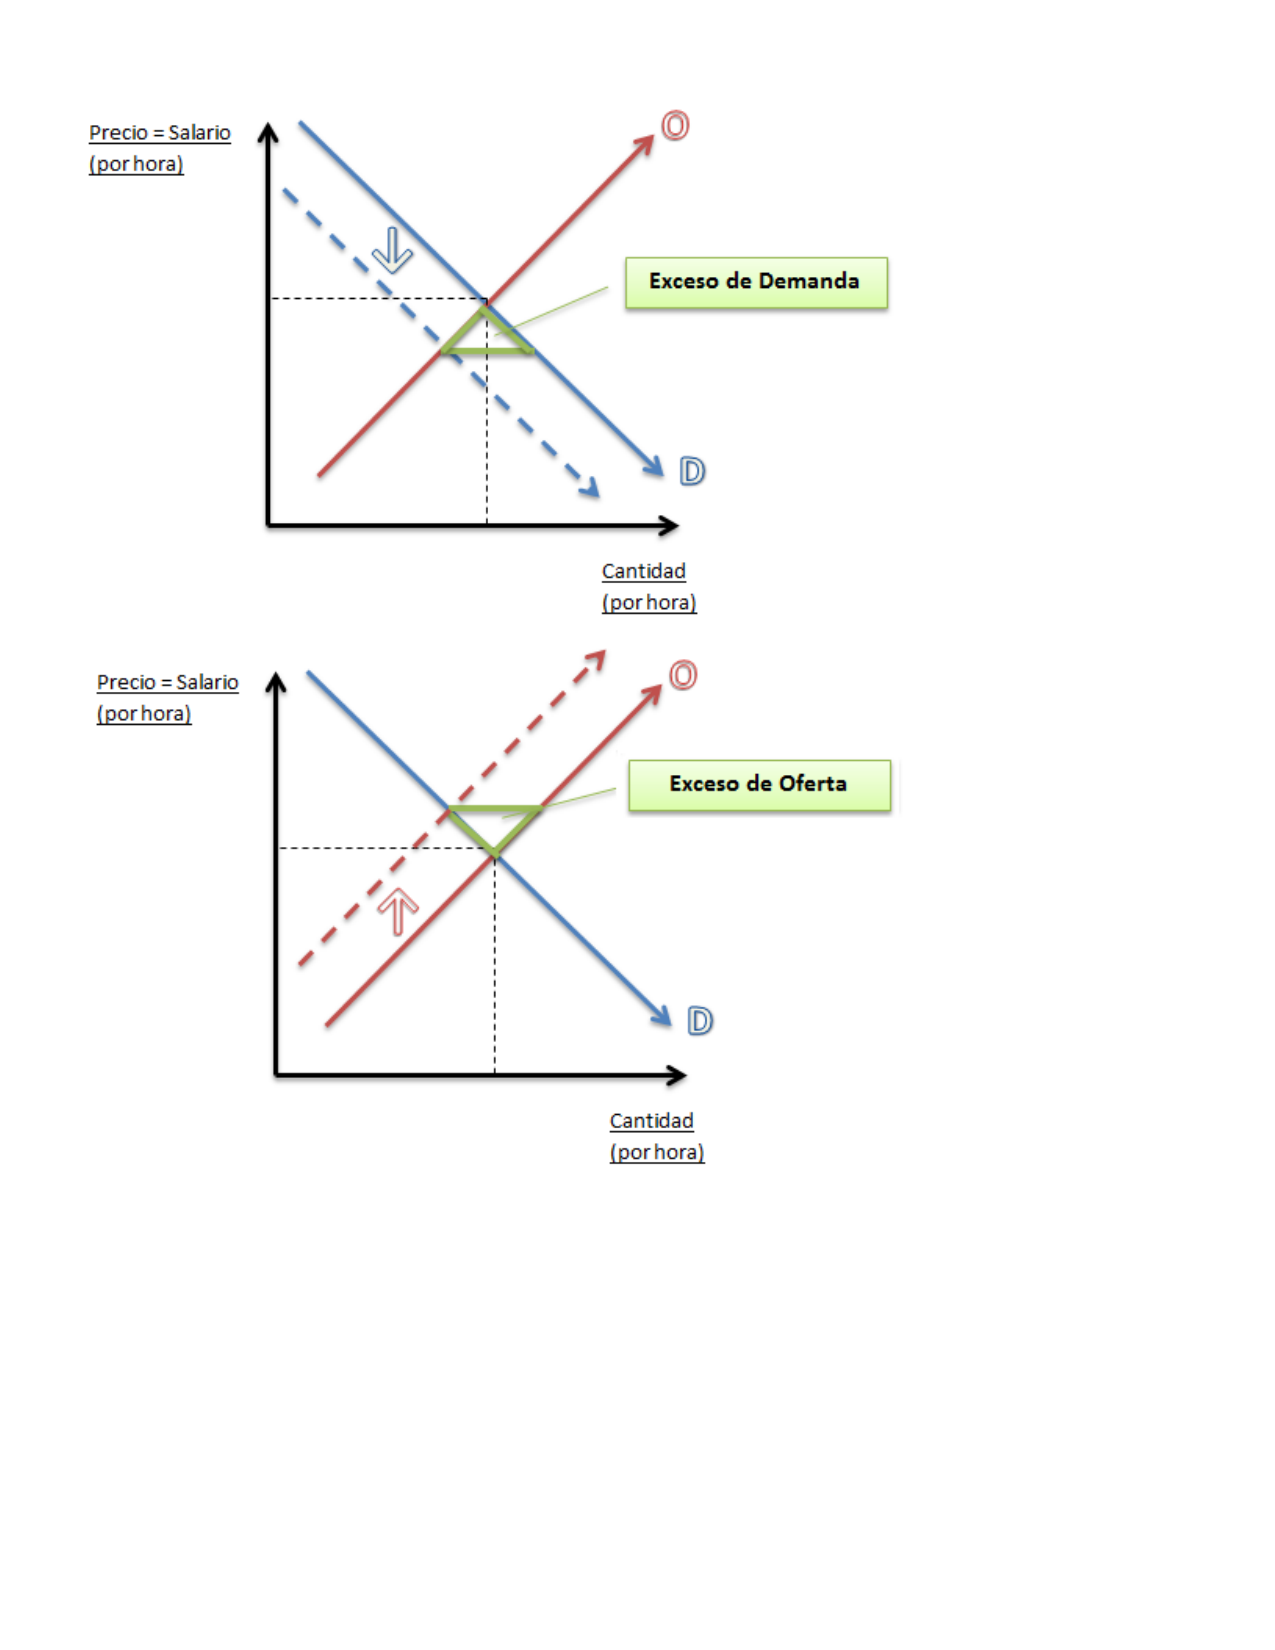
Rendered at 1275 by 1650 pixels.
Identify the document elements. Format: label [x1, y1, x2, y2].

picture [75, 75, 901, 641]
picture [75, 645, 912, 1197]
